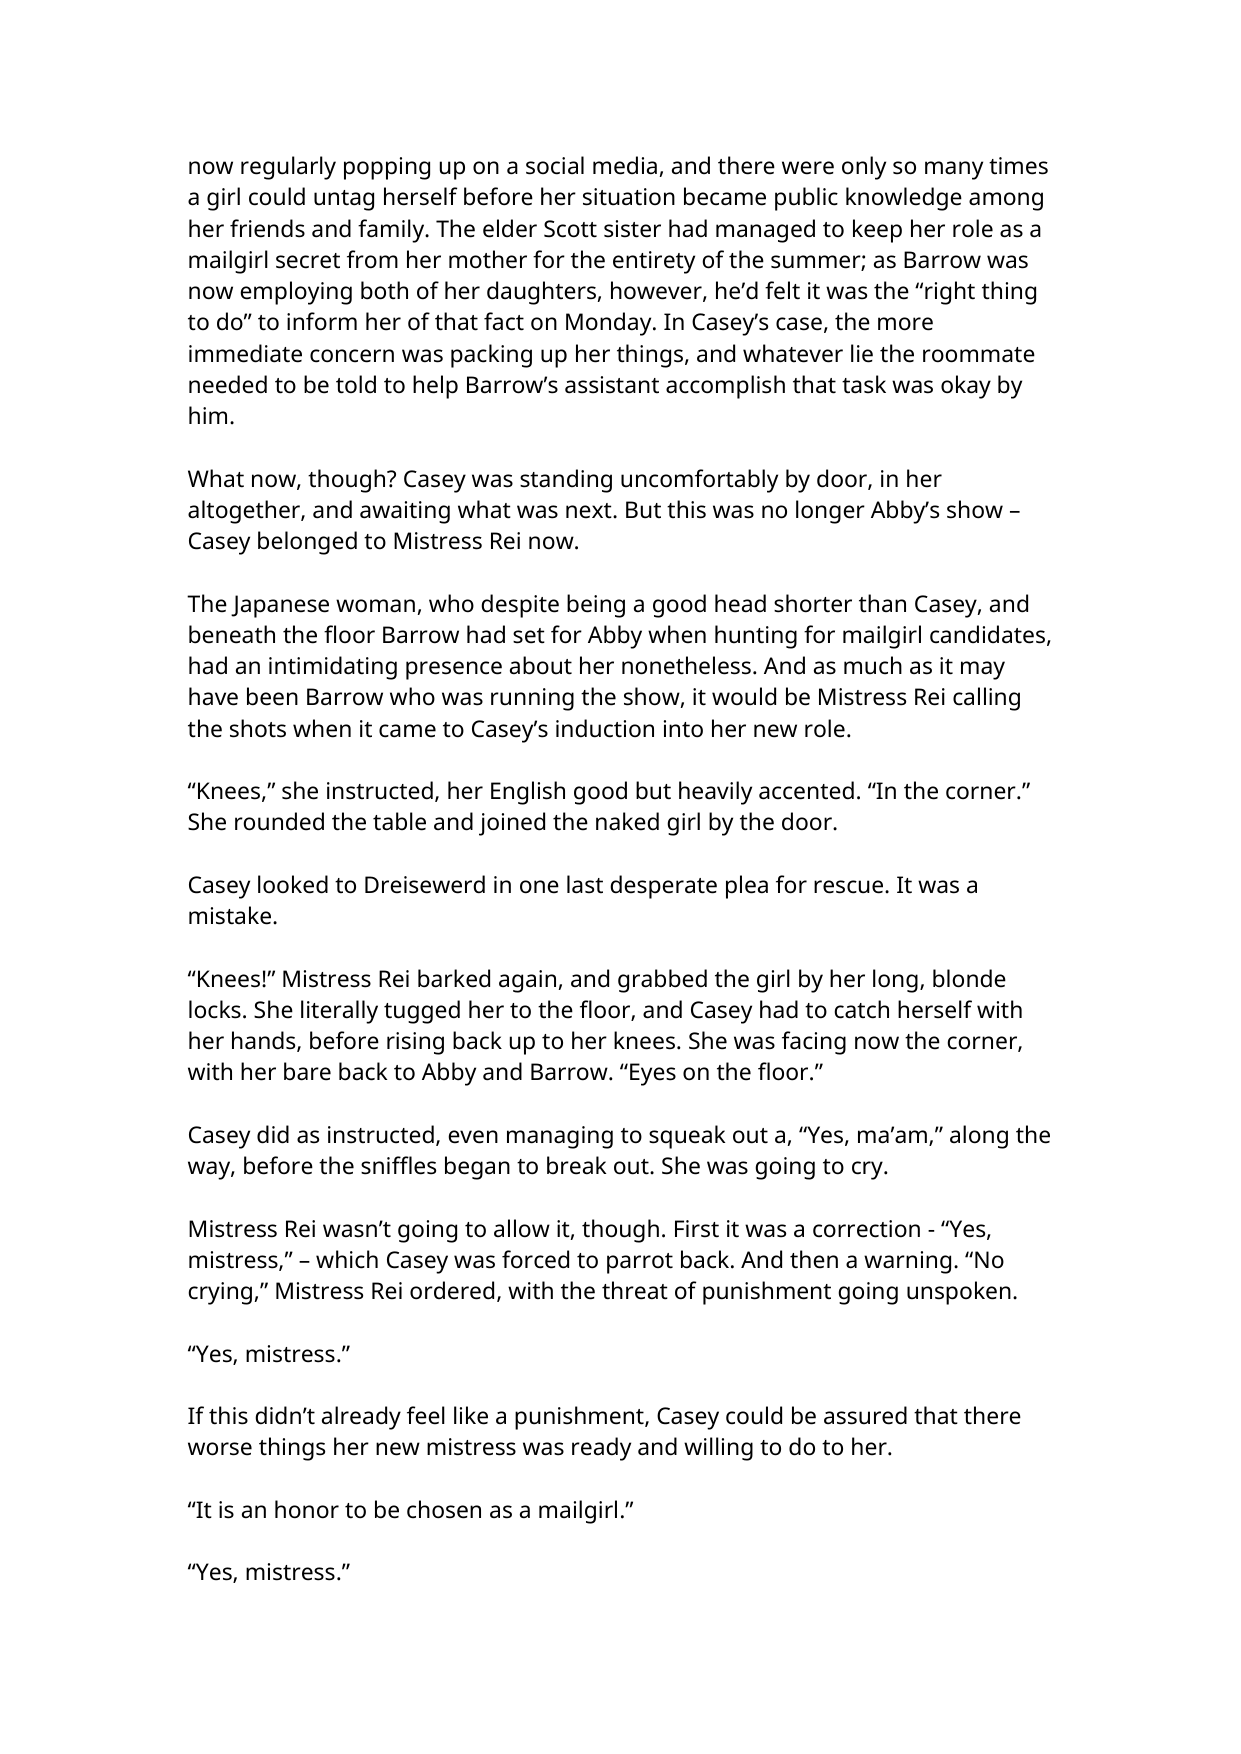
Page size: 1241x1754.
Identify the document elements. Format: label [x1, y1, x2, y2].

text [187, 150, 1053, 1587]
